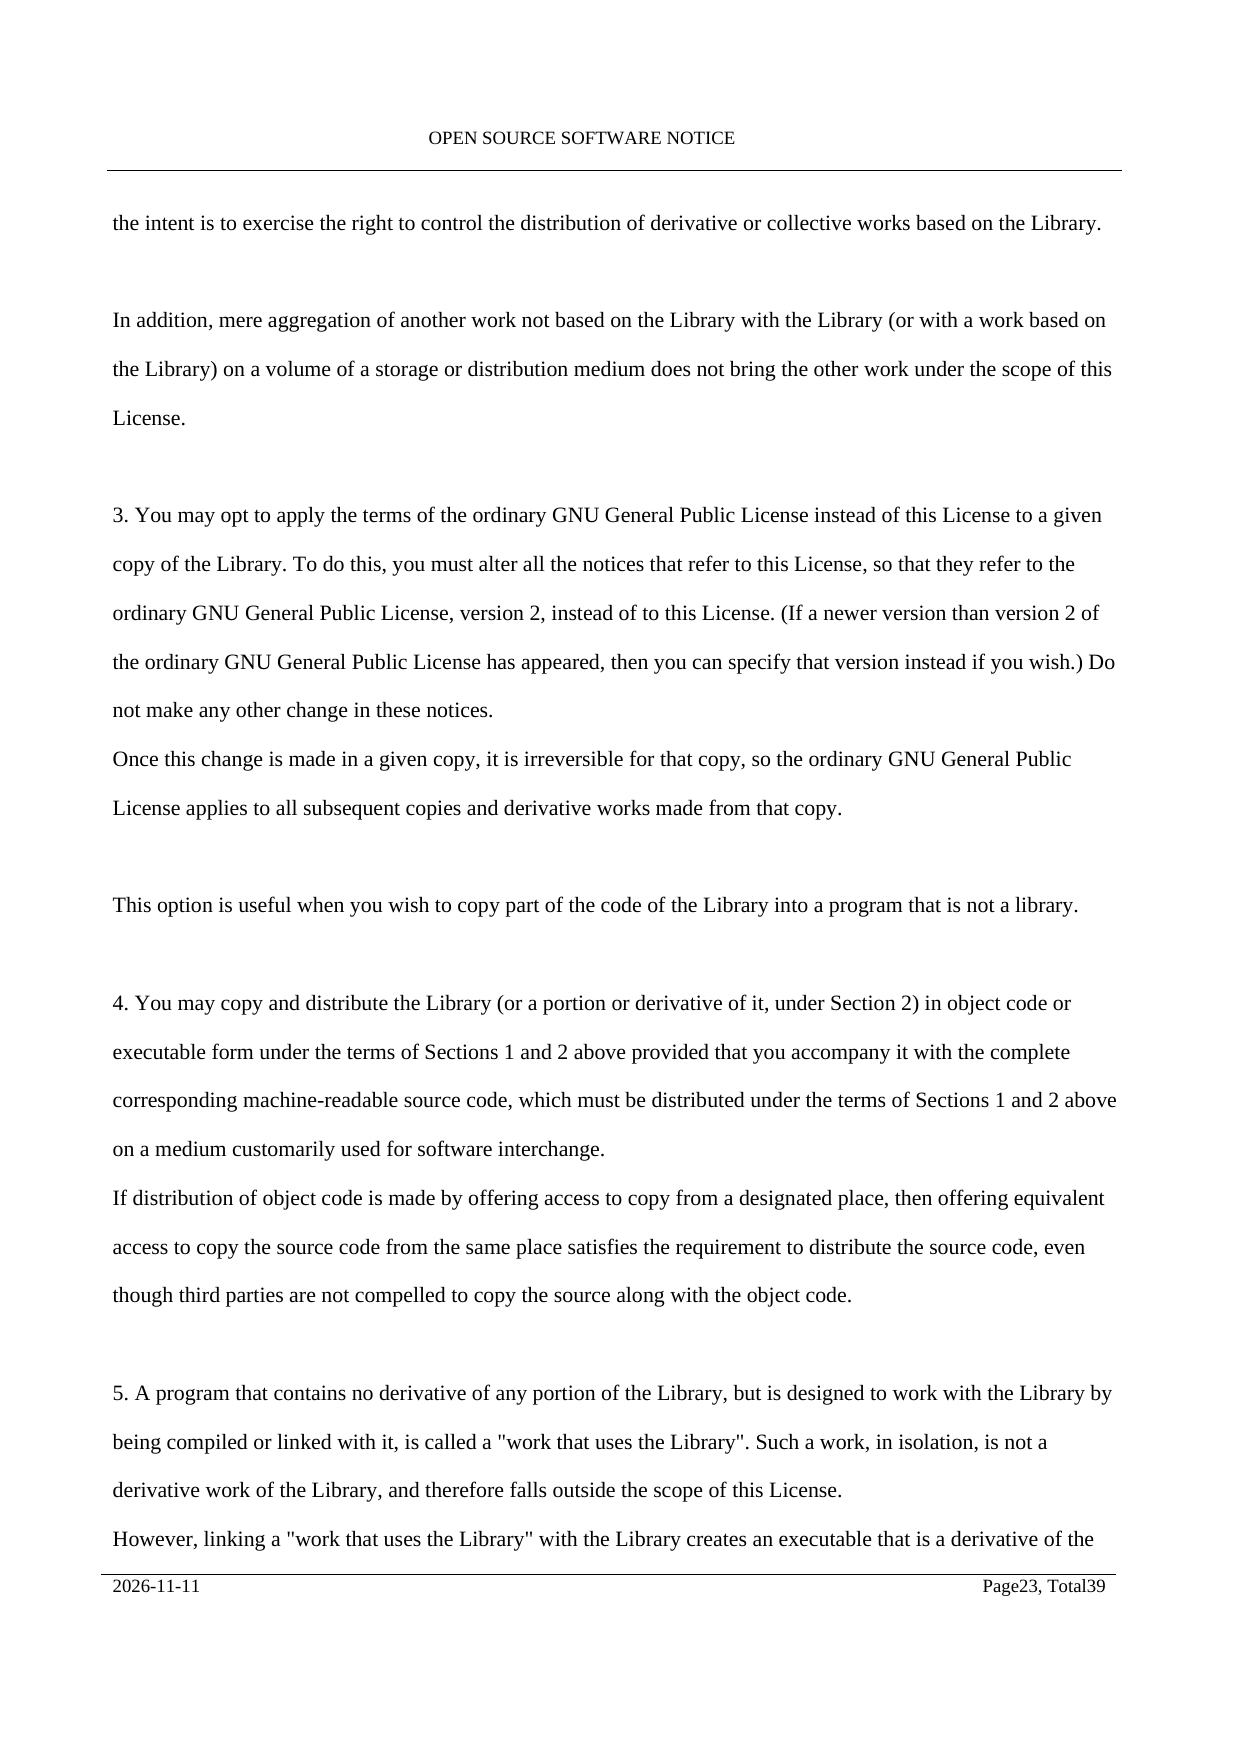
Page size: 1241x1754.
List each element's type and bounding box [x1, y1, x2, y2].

text [112, 206, 1128, 1555]
